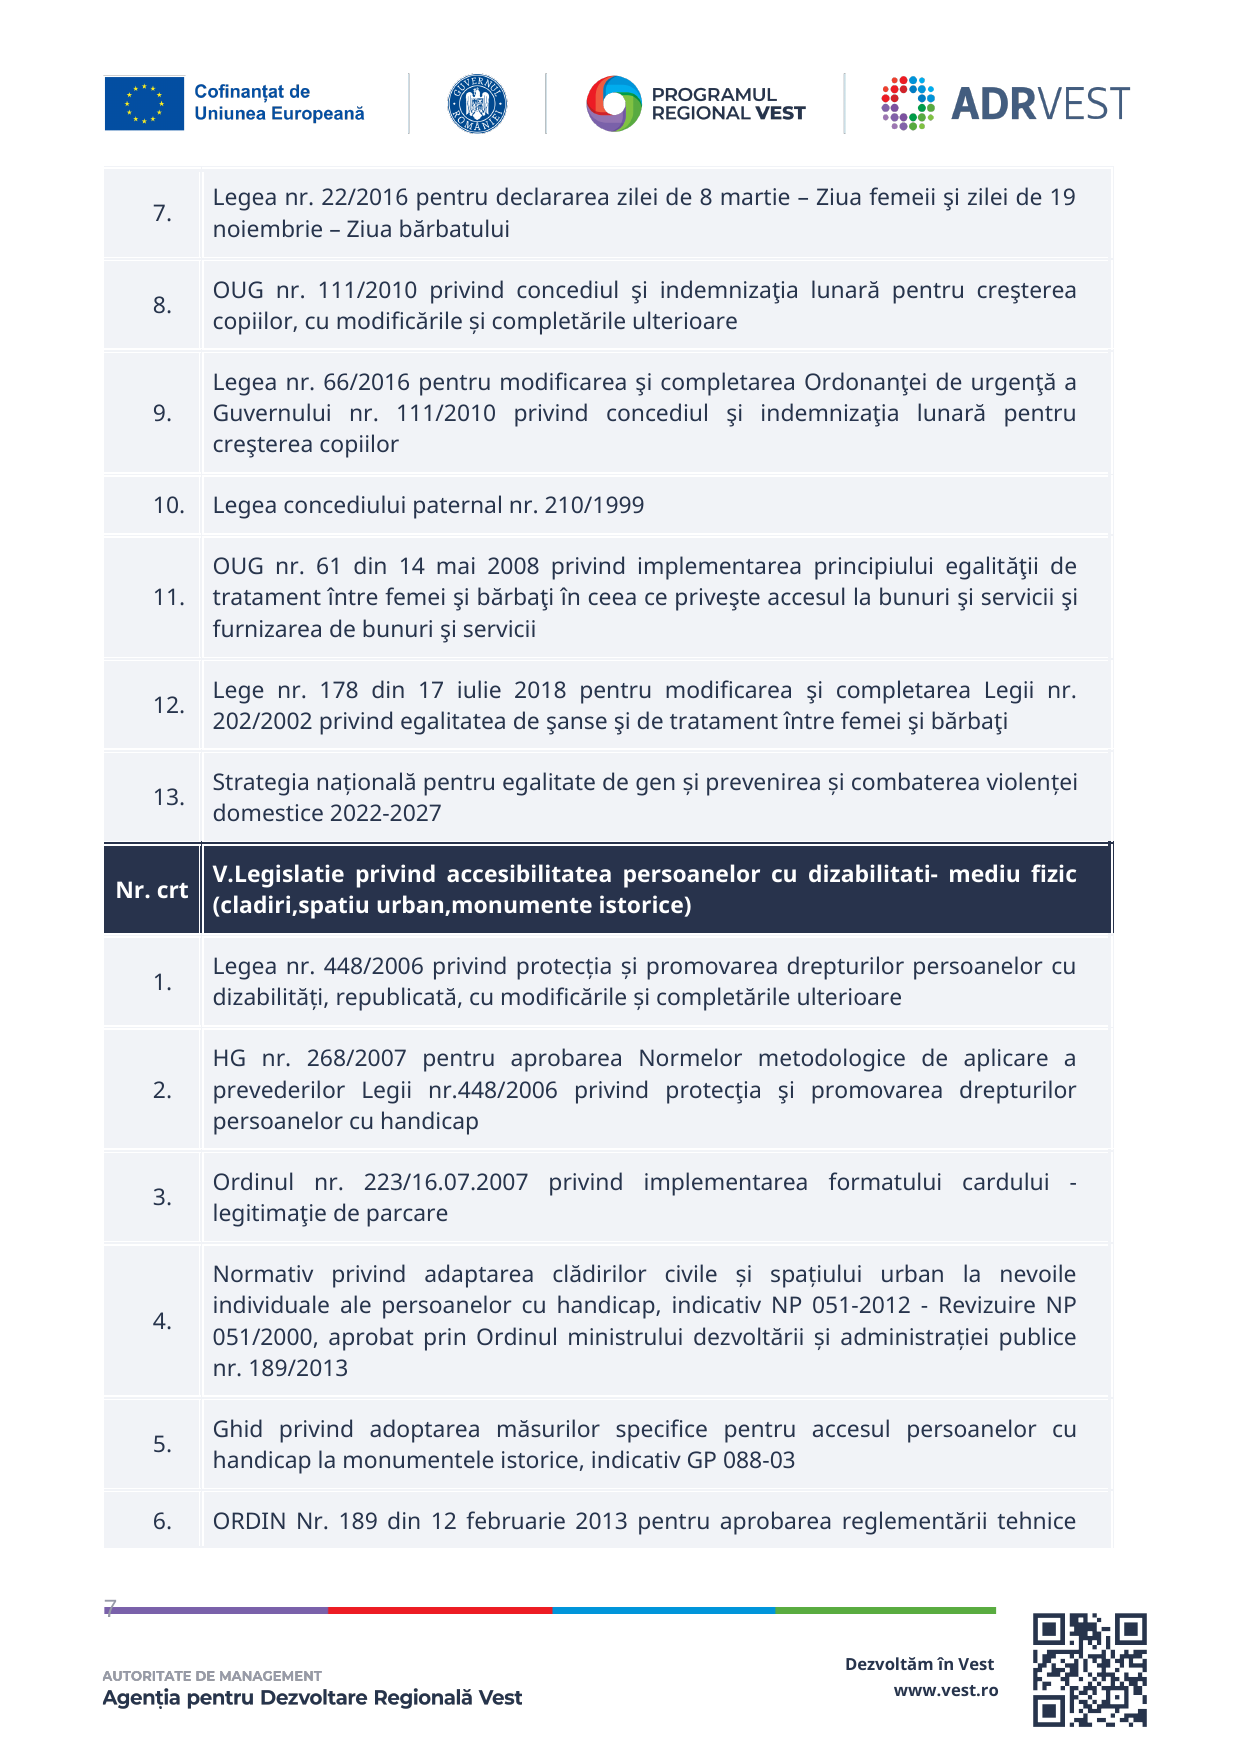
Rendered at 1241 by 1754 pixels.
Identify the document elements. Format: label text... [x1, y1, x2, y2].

table_cell OUG nr. 61 din 14 mai 2008 privind implementarea principiului egalităţii de tratament între femei şi bărbaţi în ceea ce priveşte accesul la bunuri şi servicii şi furnizarea de bunuri şi servicii [201, 533, 1114, 656]
table_cell Legea concediului paternal nr. 210/1999 [201, 472, 1114, 533]
table_cell Nr. crt [104, 846, 199, 933]
table_cell [104, 753, 199, 841]
picture [1025, 1605, 1156, 1736]
table_cell [104, 938, 199, 1025]
table_cell [104, 353, 199, 472]
table_cell [104, 1246, 199, 1395]
table_cell [104, 538, 199, 656]
table_cell [104, 1030, 199, 1148]
table_cell Ghid privind adoptarea măsurilor specifice pentru accesul persoanelor cu handicap la monumentele istorice, indicativ GP 088-03 [201, 1395, 1114, 1488]
table_cell Legea nr. 66/2016 pentru modificarea şi completarea Ordonanţei de urgenţă a Guvernului nr. 111/2010 privind concediul şi indemnizaţia lunară pentru creşterea copiilor [201, 349, 1114, 472]
table_cell [104, 661, 199, 748]
table_cell [104, 1400, 199, 1488]
table_cell [104, 477, 199, 533]
table_cell [104, 1153, 199, 1241]
table_cell HG nr. 268/2007 pentru aprobarea Normelor metodologice de aplicare a prevederilor Legii nr.448/2006 privind protecţia şi promovarea drepturilor persoanelor cu handicap [201, 1025, 1114, 1148]
table_cell V.Legislatie privind accesibilitatea persoanelor cu dizabilitati- mediu fizic (cladiri,spatiu urban,monumente istorice) [201, 841, 1114, 933]
table_cell Legea nr. 448/2006 privind protecția și promovarea drepturilor persoanelor cu dizabilități, republicată, cu modificările și completările ulterioare [201, 933, 1114, 1025]
picture [103, 73, 1131, 134]
table_cell Lege nr. 178 din 17 iulie 2018 pentru modificarea şi completarea Legii nr. 202/2002 privind egalitatea de şanse şi de tratament între femei şi bărbaţi [201, 656, 1114, 748]
table_cell Legea nr. 22/2016 pentru declararea zilei de 8 martie – Ziua femeii şi zilei de 19 noiembrie – Ziua bărbatului [201, 166, 1114, 256]
table_cell [104, 169, 201, 256]
table_cell [104, 261, 199, 348]
table_cell OUG nr. 111/2010 privind concediul şi indemnizaţia lunară pentru creşterea copiilor, cu modificările și completările ulterioare [201, 256, 1114, 348]
table_cell Ordinul nr. 223/16.07.2007 privind implementarea formatului cardului - legitimaţie de parcare [201, 1149, 1114, 1241]
table_cell [104, 1492, 201, 1548]
table_cell Normativ privind adaptarea clădirilor civile și spațiului urban la nevoile individuale ale persoanelor cu handicap, indicativ NP 051-2012 - Revizuire NP 051/2000, aprobat prin Ordinul ministrului dezvoltării și administrației publice nr. 189/2013 [201, 1241, 1114, 1395]
table_cell Strategia națională pentru egalitate de gen și prevenirea și combaterea violenței domestice 2022-2027 [201, 749, 1114, 841]
